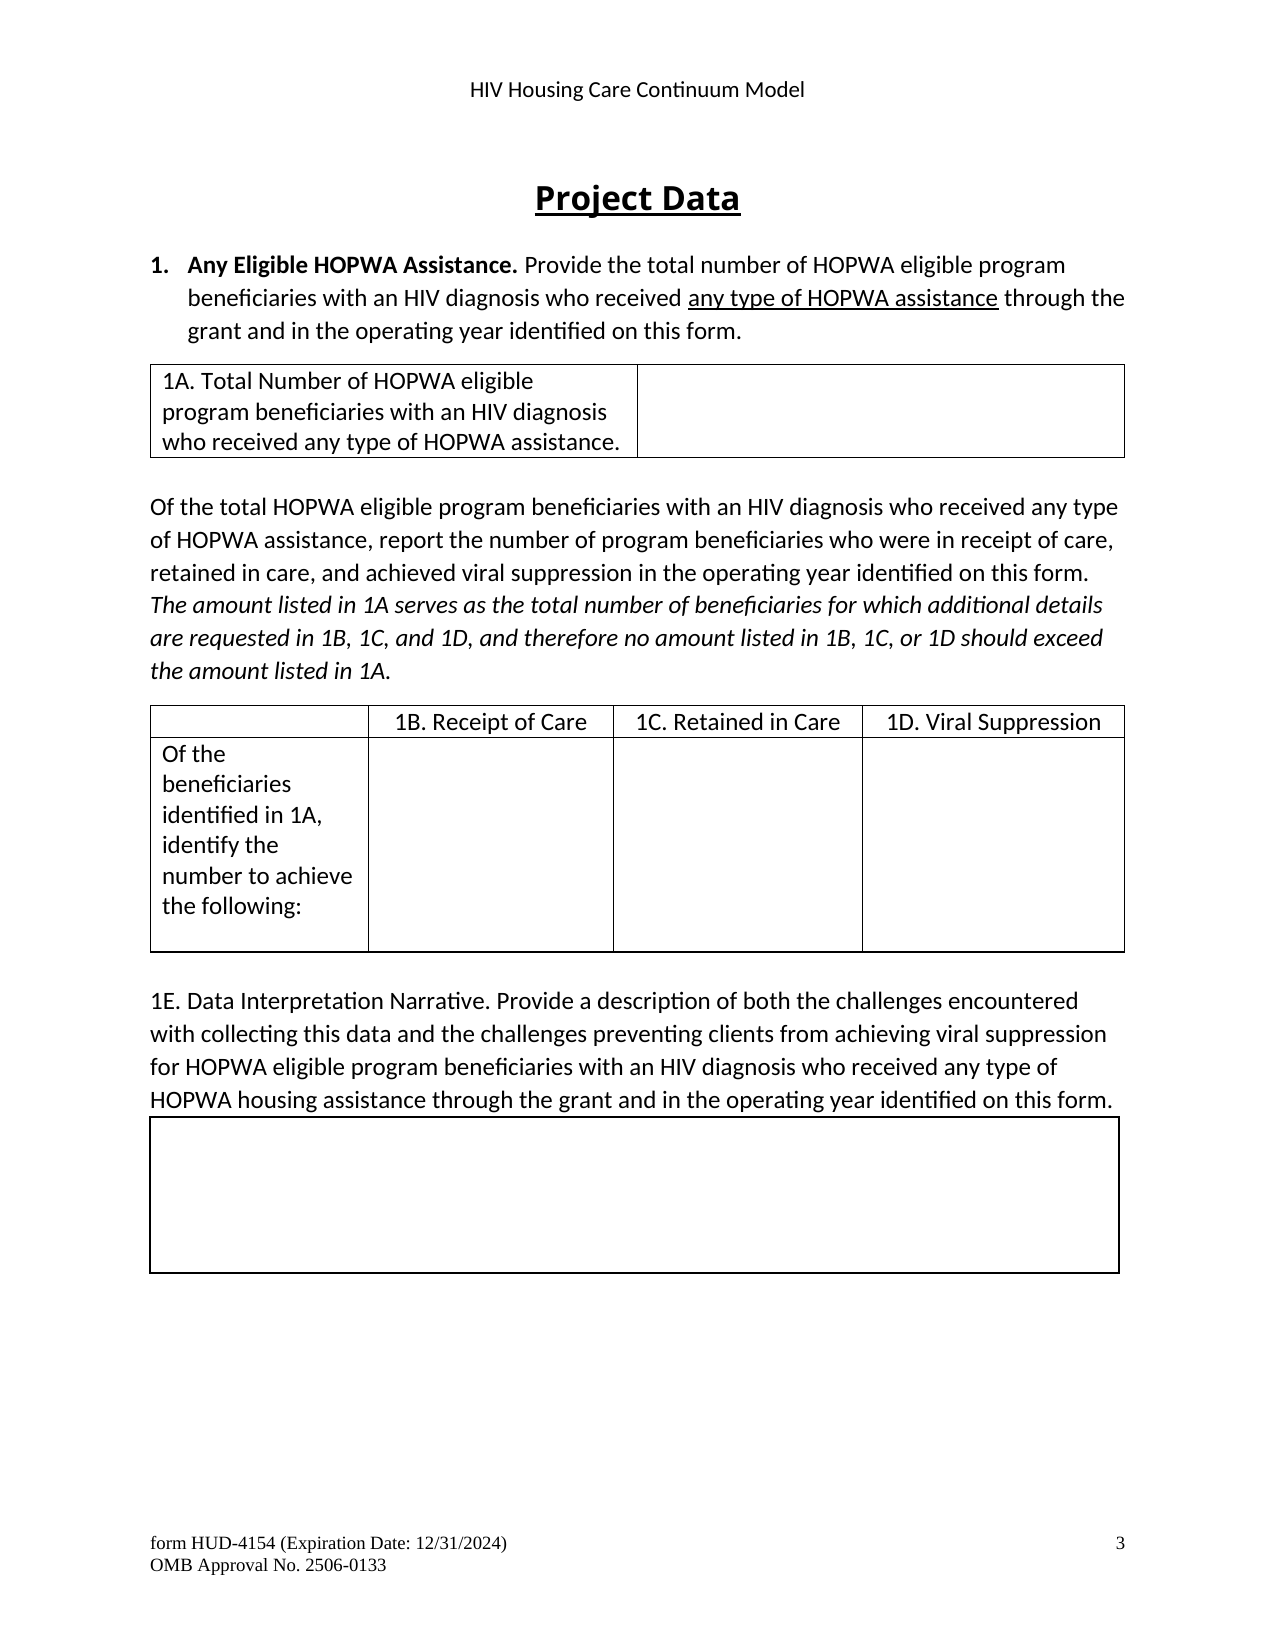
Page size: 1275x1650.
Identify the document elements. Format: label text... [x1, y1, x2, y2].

table_cell [614, 738, 862, 951]
text Of the total HOPWA eligible program beneficiaries with an HIV diagnosis who received any type of HOPWA assistance, report the number of program beneficiaries who were in receipt of care, retained in care, and achieved viral suppression in the operating year identified on this form. The amount listed in 1A serves as the total number of beneficiaries for which additional details are requested in 1B, 1C, and 1D, and therefore no amount listed in 1B, 1C, or 1D should exceed the amount listed in 1A. [150, 491, 1125, 686]
subtitle Project Data [150, 175, 1125, 220]
table_cell Of the beneficiaries identified in 1A, identify the number to achieve the following: [151, 738, 368, 951]
table_header [638, 365, 1124, 457]
table_header [151, 706, 368, 737]
list Any Eligible HOPWA Assistance. Provide the total number of HOPWA eligible program beneficiaries with an HIV diagnosis who received any type of HOPWA assistance through the grant and in the operating year identified on this form. [150, 249, 1125, 345]
table_header 1B. Receipt of Care [369, 706, 613, 737]
text 1E. Data Interpretation Narrative. Provide a description of both the challenges encountered with collecting this data and the challenges preventing clients from achieving viral suppression for HOPWA eligible program beneficiaries with an HIV diagnosis who received any type of HOPWA housing assistance through the grant and in the operating year identified on this form. [150, 985, 1125, 1114]
table_cell [863, 738, 1124, 951]
table_header 1C. Retained in Care [614, 706, 862, 737]
table_header 1D. Viral Suppression [863, 706, 1124, 737]
table_header 1A. Total Number of HOPWA eligible program beneficiaries with an HIV diagnosis who received any type of HOPWA assistance. [151, 365, 637, 457]
table_cell [369, 738, 613, 951]
